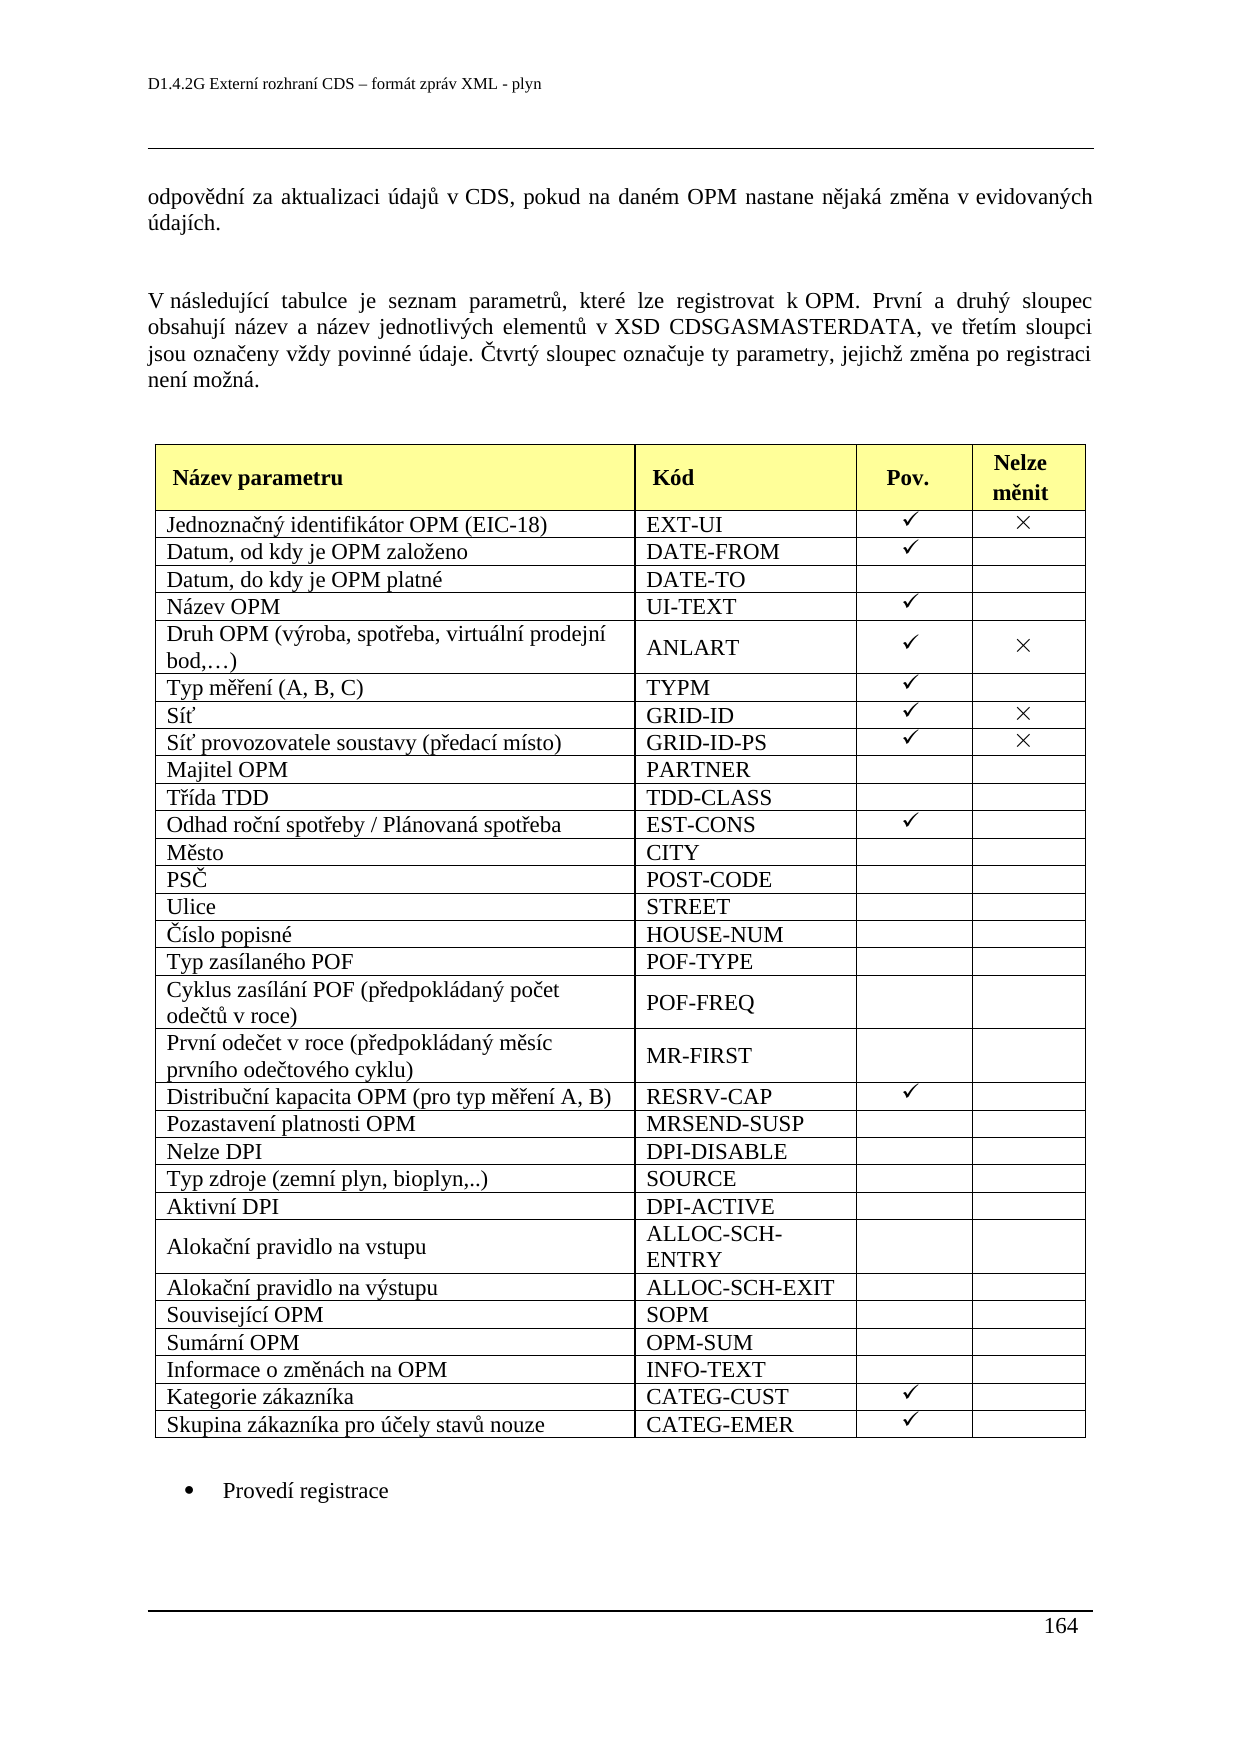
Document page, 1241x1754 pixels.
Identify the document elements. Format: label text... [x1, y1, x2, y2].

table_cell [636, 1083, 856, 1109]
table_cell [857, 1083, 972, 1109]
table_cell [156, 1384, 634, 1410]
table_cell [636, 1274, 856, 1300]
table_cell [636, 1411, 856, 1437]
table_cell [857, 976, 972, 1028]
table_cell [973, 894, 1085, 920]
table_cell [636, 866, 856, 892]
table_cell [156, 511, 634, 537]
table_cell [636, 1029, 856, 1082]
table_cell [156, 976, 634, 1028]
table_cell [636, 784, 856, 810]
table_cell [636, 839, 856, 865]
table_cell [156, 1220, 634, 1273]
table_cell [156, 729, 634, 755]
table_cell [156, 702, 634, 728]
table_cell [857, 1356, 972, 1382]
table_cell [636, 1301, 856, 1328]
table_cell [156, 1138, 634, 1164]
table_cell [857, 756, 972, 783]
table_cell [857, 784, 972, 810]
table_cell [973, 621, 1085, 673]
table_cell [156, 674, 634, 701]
text V následující tabulce je seznam parametrů, které lze registrovat k OPM. První a druhý sloupec obsahují název a název jednotlivých elementů v XSD CDSGASMASTERDATA, ve třetím sloupci jsou označeny vždy povinné údaje. Čtvrtý sloupec označuje ty parametry, jejichž změna po registraci není možná. [148, 287, 1092, 392]
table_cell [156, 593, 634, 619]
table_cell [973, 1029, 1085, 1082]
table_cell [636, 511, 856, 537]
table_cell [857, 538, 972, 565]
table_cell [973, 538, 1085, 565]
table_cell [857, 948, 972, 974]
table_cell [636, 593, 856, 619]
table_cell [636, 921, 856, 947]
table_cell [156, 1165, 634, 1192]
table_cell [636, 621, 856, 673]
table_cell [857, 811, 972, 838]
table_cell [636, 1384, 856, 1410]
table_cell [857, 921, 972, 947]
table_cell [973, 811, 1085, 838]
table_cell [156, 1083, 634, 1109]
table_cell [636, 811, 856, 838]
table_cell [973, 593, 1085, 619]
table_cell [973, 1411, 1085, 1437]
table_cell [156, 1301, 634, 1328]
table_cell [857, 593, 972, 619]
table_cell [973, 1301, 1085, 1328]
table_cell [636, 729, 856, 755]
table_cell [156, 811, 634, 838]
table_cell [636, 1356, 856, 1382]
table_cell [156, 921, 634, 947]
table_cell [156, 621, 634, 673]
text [148, 183, 1092, 236]
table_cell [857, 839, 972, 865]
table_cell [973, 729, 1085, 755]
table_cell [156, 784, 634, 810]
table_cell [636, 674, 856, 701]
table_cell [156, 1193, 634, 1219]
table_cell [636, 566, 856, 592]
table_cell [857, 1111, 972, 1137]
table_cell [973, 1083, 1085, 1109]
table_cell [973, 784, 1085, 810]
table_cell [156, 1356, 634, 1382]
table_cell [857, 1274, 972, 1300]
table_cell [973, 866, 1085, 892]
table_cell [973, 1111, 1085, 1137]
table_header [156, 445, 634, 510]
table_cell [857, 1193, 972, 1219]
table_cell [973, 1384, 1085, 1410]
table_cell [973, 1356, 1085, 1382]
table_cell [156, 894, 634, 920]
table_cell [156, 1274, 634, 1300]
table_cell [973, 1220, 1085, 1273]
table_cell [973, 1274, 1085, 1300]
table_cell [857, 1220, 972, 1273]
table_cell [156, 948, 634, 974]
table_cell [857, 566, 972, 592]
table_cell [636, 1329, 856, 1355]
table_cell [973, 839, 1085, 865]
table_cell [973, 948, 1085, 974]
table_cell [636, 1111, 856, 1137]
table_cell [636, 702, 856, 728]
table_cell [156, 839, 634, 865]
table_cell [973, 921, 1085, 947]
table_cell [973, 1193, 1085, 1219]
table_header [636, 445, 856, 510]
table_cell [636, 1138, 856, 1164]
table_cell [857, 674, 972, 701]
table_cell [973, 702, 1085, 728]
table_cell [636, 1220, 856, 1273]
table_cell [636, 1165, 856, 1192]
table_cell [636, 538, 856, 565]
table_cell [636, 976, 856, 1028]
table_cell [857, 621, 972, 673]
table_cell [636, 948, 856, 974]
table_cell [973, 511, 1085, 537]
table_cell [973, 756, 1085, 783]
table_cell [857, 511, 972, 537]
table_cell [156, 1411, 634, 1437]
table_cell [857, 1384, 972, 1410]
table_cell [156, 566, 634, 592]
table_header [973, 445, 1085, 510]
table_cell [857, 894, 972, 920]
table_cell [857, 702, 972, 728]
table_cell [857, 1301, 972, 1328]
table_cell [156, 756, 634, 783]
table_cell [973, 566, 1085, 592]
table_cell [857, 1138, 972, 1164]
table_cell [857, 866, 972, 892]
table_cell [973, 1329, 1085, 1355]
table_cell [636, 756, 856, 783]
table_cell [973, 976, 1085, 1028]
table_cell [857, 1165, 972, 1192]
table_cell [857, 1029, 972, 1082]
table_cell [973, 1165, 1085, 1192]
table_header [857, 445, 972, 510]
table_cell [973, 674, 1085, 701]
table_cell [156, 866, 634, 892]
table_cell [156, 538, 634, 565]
list Provedí registrace [185, 1477, 1092, 1503]
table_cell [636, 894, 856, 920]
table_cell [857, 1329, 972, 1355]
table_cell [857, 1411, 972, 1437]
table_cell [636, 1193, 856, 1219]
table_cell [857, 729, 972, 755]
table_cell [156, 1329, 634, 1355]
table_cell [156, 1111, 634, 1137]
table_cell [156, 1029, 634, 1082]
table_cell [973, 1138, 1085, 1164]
